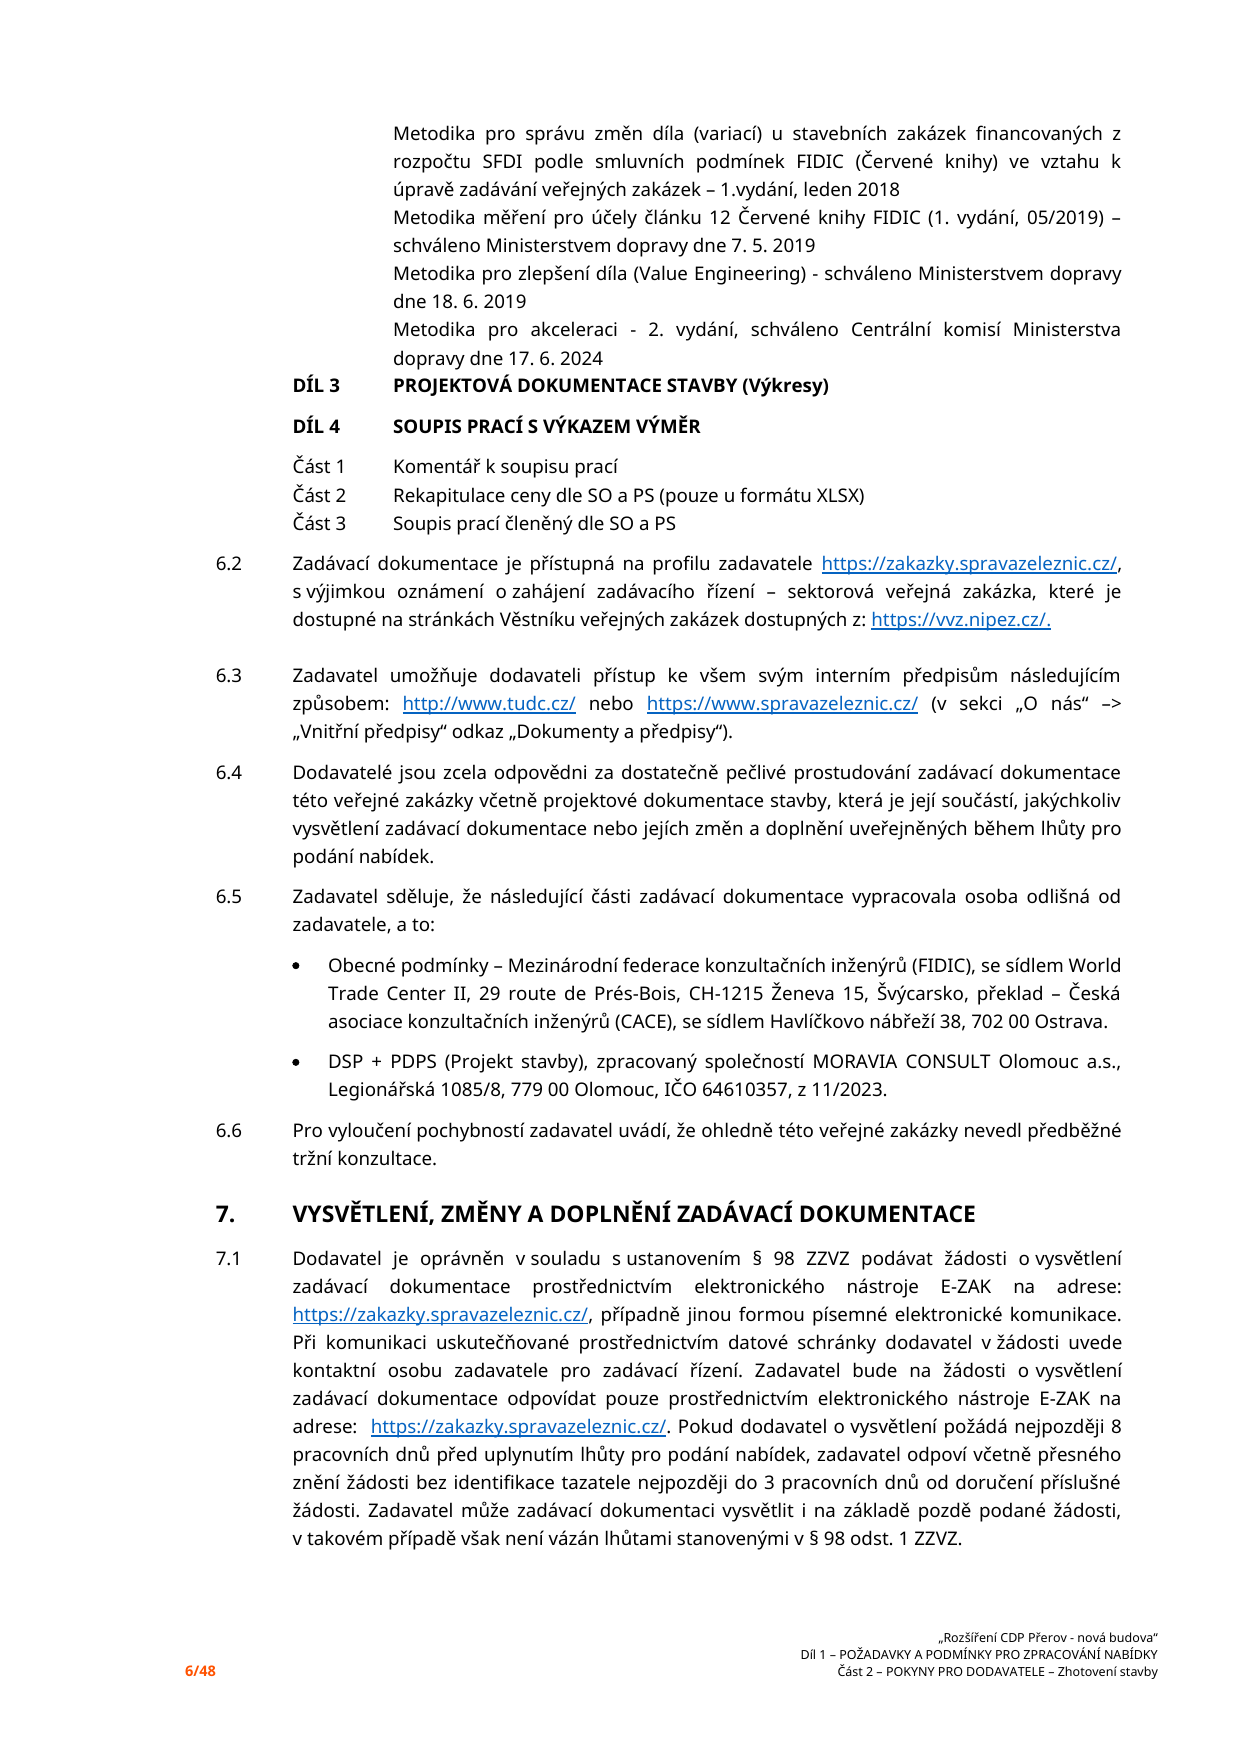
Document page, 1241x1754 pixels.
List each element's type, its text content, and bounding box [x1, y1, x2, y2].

text DÍL 4 SOUPIS PRACÍ S VÝKAZEM VÝMĚR [292, 413, 1122, 439]
text Metodika pro zlepšení díla (Value Engineering) - schváleno Ministerstvem dopravy dne 18. 6. 2019 [292, 261, 1122, 314]
text Dodavatel je oprávněn v souladu s ustanovením § 98 ZZVZ podávat žádosti o vysvětlení zadávací dokumentace prostřednictvím elektronického nástroje E-ZAK na adrese: https://zakazky.spravazeleznic.cz/, případně jinou formou písemné elektronické komunikace. Při komunikaci uskutečňované prostřednictvím datové schránky dodavatel v žádosti uvede kontaktní osobu zadavatele pro zadávací řízení. Zadavatel bude na žádosti o vysvětlení zadávací dokumentace odpovídat pouze prostřednictvím elektronického nástroje E-ZAK na adrese: https://zakazky.spravazeleznic.cz/. Pokud dodavatel o vysvětlení požádá nejpozději 8 pracovních dnů před uplynutím lhůty pro podání nabídek, zadavatel odpoví včetně přesného znění žádosti bez identifikace tazatele nejpozději do 3 pracovních dnů od doručení příslušné žádosti. Zadavatel může zadávací dokumentaci vysvětlit i na základě pozdě podané žádosti, v takovém případě však není vázán lhůtami stanovenými v § 98 odst. 1 ZZVZ. [216, 1245, 1122, 1551]
text Pro vyloučení pochybností zadavatel uvádí, že ohledně této veřejné zakázky nevedl předběžné tržní konzultace. [216, 1117, 1122, 1171]
text Dodavatelé jsou zcela odpovědni za dostatečně pečlivé prostudování zadávací dokumentace této veřejné zakázky včetně projektové dokumentace stavby, která je její součástí, jakýchkoliv vysvětlení zadávací dokumentace nebo jejích změn a doplnění uveřejněných během lhůty pro podání nabídek. [216, 759, 1122, 869]
text Metodika pro správu změn díla (variací) u stavebních zakázek financovaných z rozpočtu SFDI podle smluvních podmínek FIDIC (Červené knihy) ve vztahu k úpravě zadávání veřejných zakázek – 1.vydání, leden 2018 [292, 121, 1122, 202]
text DÍL 3 PROJEKTOVÁ DOKUMENTACE STAVBY (Výkresy) [292, 373, 1122, 398]
text Obecné podmínky – Mezinárodní federace konzultačních inženýrů (FIDIC), se sídlem World Trade Center II, 29 route de Prés-Bois, CH-1215 Ženeva 15, Švýcarsko, překlad – Česká asociace konzultačních inženýrů (CACE), se sídlem Havlíčkovo nábřeží 38, 702 00 Ostrava. [292, 952, 1122, 1034]
text Část 3 Soupis prací členěný dle SO a PS [292, 510, 1122, 535]
text Zadavatel umožňuje dodavateli přístup ke všem svým interním předpisům následujícím způsobem: http://www.tudc.cz/ nebo https://www.spravazeleznic.cz/ (v sekci „O nás“ –> „Vnitřní předpisy“ odkaz „Dokumenty a předpisy“). [216, 662, 1122, 744]
text Zadavatel sděluje, že následující části zadávací dokumentace vypracovala osoba odlišná od zadavatele, a to: [216, 884, 1122, 937]
text VYSVĚTLENÍ, ZMĚNY a DOPLNĚNÍ ZADÁVACÍ DOKUMENTACE [216, 1198, 1122, 1229]
text DSP + PDPS (Projekt stavby), zpracovaný společností MORAVIA CONSULT Olomouc a.s., Legionářská 1085/8, 779 00 Olomouc, IČO 64610357, z 11/2023. [292, 1049, 1122, 1102]
text Metodika pro akceleraci - 2. vydání, schváleno Centrální komisí Ministerstva dopravy dne 17. 6. 2024 [292, 317, 1122, 370]
text Metodika měření pro účely článku 12 Červené knihy FIDIC (1. vydání, 05/2019) – schváleno Ministerstvem dopravy dne 7. 5. 2019 [292, 205, 1122, 258]
text Část 1 Komentář k soupisu prací [292, 454, 1122, 479]
text Část 2 Rekapitulace ceny dle SO a PS (pouze u formátu XLSX) [292, 482, 1122, 507]
text Zadávací dokumentace je přístupná na profilu zadavatele https://zakazky.spravazeleznic.cz/, s výjimkou oznámení o zahájení zadávacího řízení – sektorová veřejná zakázka, které je dostupné na stránkách Věstníku veřejných zakázek dostupných z: https://vvz.nipez.cz/. [216, 550, 1122, 632]
